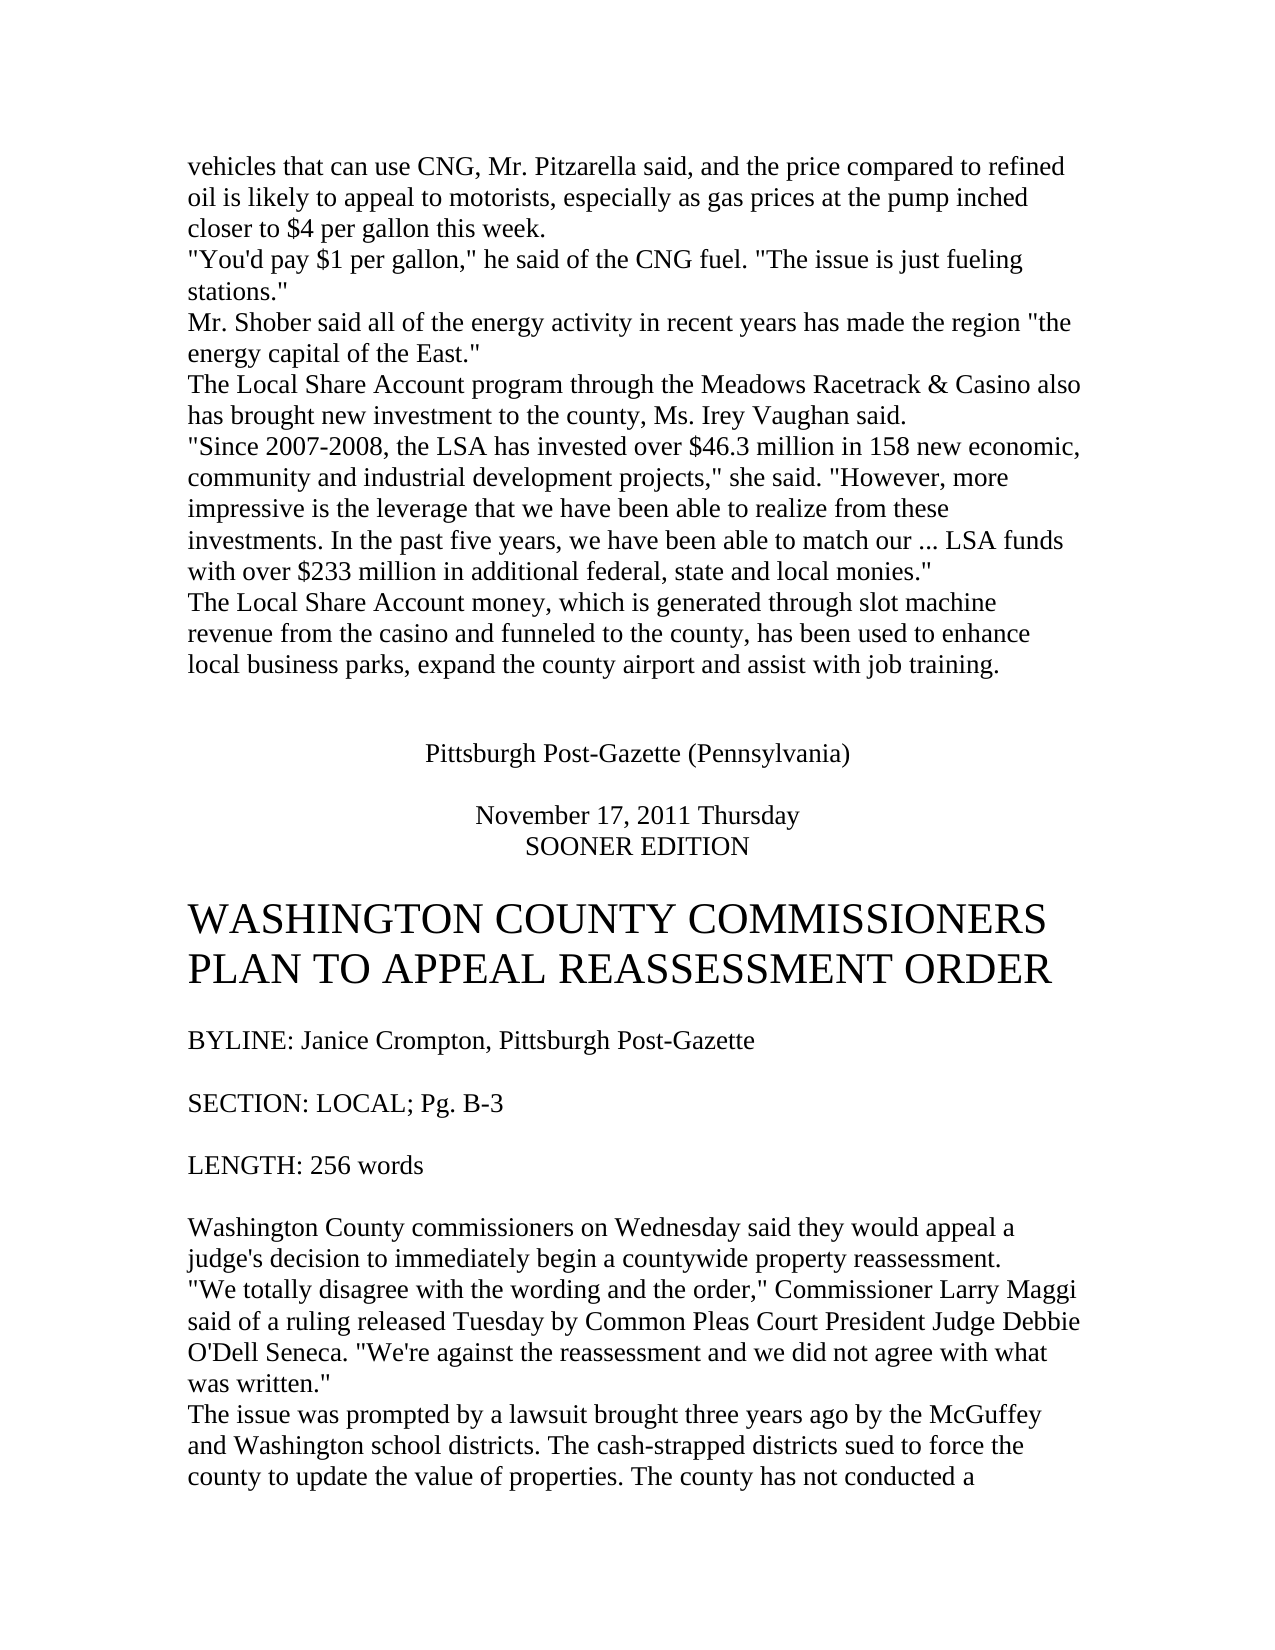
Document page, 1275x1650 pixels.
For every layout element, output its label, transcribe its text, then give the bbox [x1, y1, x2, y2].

text November 17, 2011 Thursday [187, 799, 1087, 830]
text BYLINE: Janice Crompton, Pittsburgh Post-Gazette [187, 1024, 1087, 1056]
text "We totally disagree with the wording and the order," Commissioner Larry Maggi said of a ruling released Tuesday by Common Pleas Court President Judge Debbie O'Dell Seneca. "We're against the reassessment and we did not agree with what was written." [187, 1274, 1087, 1398]
text SOONER EDITION [187, 830, 1087, 862]
text "Since 2007-2008, the LSA has invested over $46.3 million in 158 new economic, community and industrial development projects," she said. "However, more impressive is the leverage that we have been able to realize from these investments. In the past five years, we have been able to match our ... LSA funds with over $233 million in additional federal, state and local monies." [187, 430, 1087, 586]
text Washington County commissioners on Wednesday said they would appeal a judge's decision to immediately begin a countywide property reassessment. [187, 1211, 1087, 1274]
text WASHINGTON COUNTY COMMISSIONERS PLAN TO APPEAL REASSESSMENT ORDER [187, 893, 1087, 993]
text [187, 1398, 1087, 1492]
text "You'd pay $1 per gallon," he said of the CNG fuel. "The issue is just fueling stations." [187, 243, 1087, 306]
text LENGTH: 256 words [187, 1149, 1087, 1180]
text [187, 150, 1087, 243]
text The Local Share Account program through the Meadows Racetrack & Casino also has brought new investment to the county, Ms. Irey Vaughan said. [187, 368, 1087, 430]
text Mr. Shober said all of the energy activity in recent years has made the region "the energy capital of the East." [187, 306, 1087, 368]
text SECTION: LOCAL; Pg. B-3 [187, 1087, 1087, 1118]
text The Local Share Account money, which is generated through slot machine revenue from the casino and funneled to the county, has been used to enhance local business parks, expand the county airport and assist with job training. [187, 586, 1087, 679]
text Pittsburgh Post-Gazette (Pennsylvania) [187, 737, 1087, 768]
